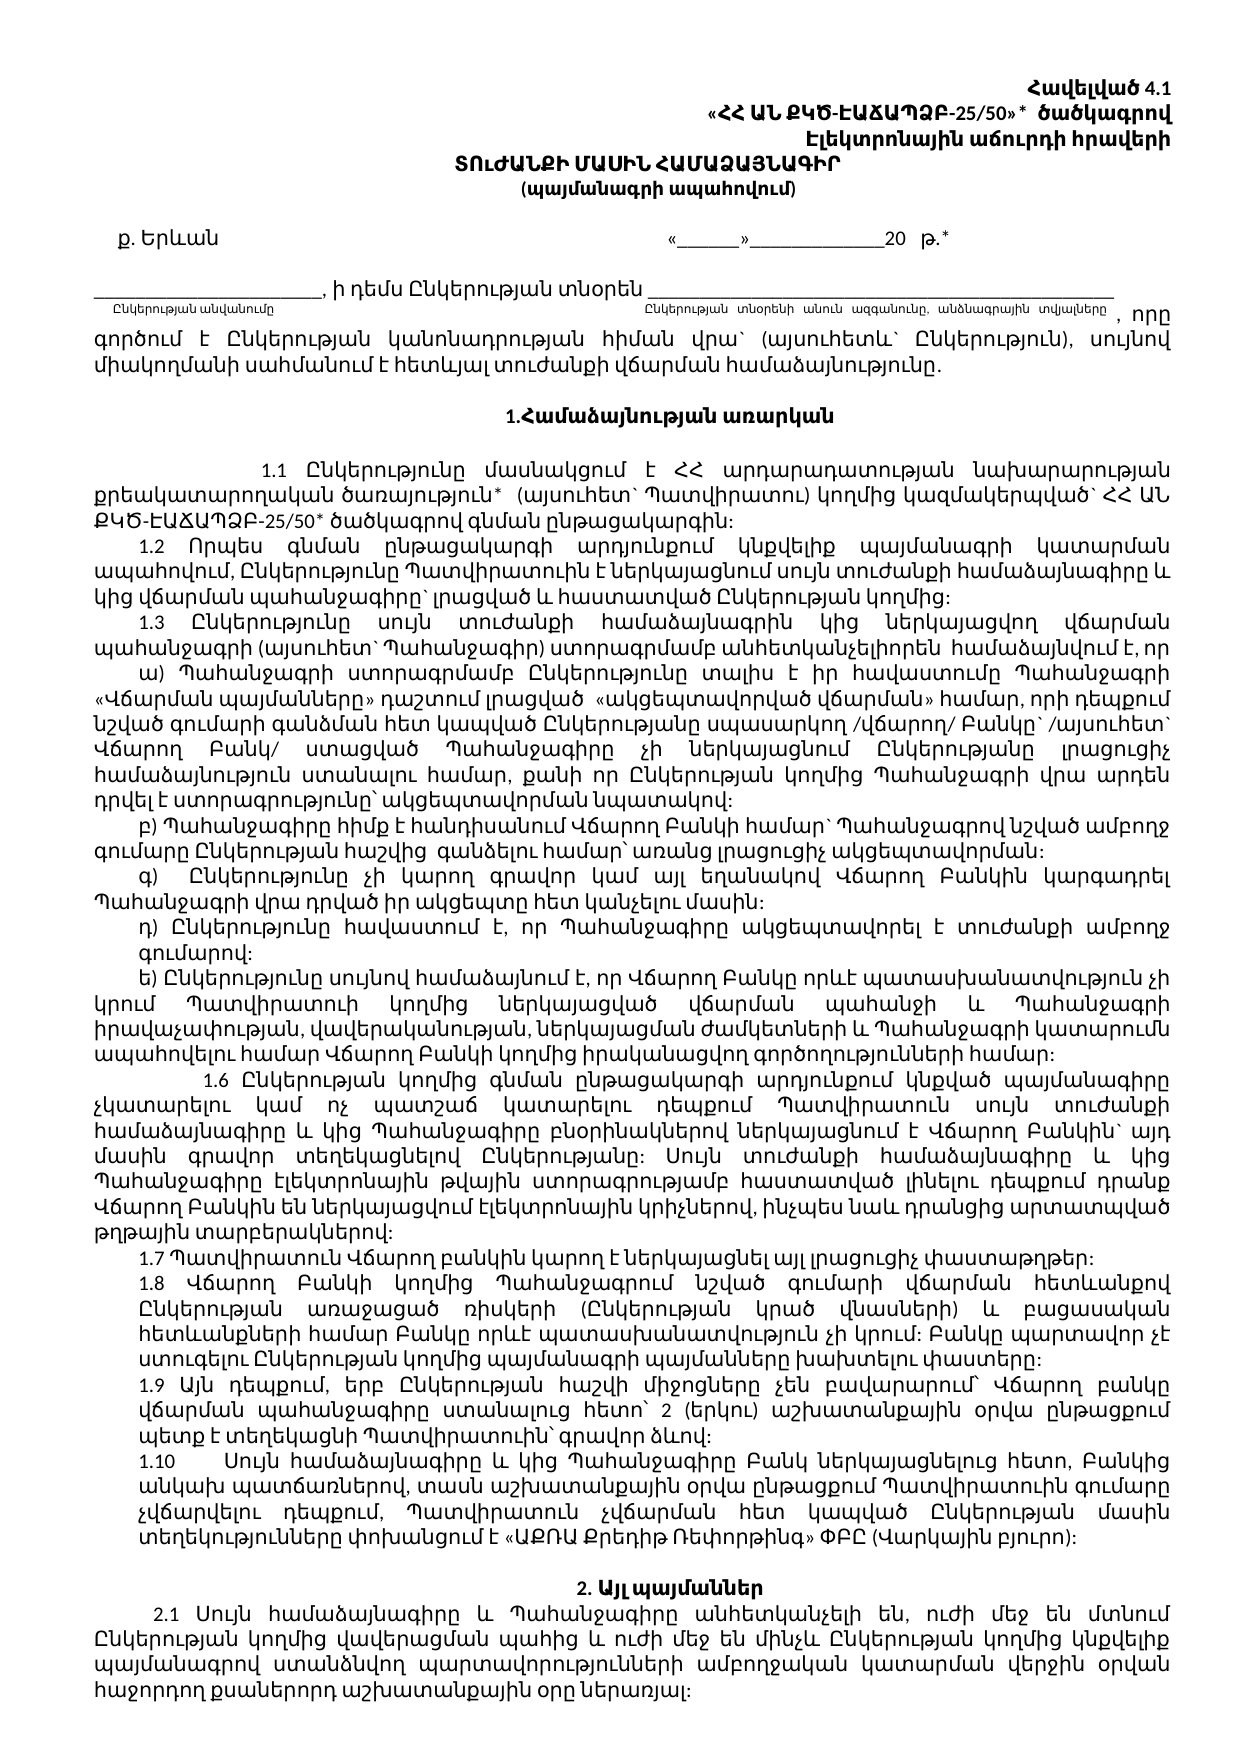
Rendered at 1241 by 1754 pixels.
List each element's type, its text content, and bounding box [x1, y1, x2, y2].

text 1.3 Ընկերությունը սույն տուժանքի համաձայնագրին կից ներկայացվող վճարման պահանջագրի (այսուհետ` Պահանջագիր) ստորագրմամբ անհետկանչելիորեն համաձայնվում է, որ [94, 609, 1171, 660]
text դ) Ընկերությունը հավաստում է, որ Պահանջագիրը ակցեպտավորել է տուժանքի ամբողջ գումարով: [138, 914, 1171, 965]
text ա) Պահանջագրի ստորագրմամբ Ընկերությունը տալիս է իր հավաստումը Պահանջագրի «Վճարման պայմանները» դաշտում լրացված «ակցեպտավորված վճարման» համար, որի դեպքում նշված գումարի գանձման հետ կապված Ընկերությանը սպասարկող /վճարող/ Բանկը` /այսուհետ` Վճարող Բանկ/ ստացված Պահանջագիրը չի ներկայացնում Ընկերությանը լրացուցիչ համաձայնություն ստանալու համար, քանի որ Ընկերության կողմից Պահանջագրի վրա արդեն դրվել է ստորագրությունը՝ ակցեպտավորման նպատակով: [94, 660, 1171, 813]
text ք. Երևան «______»_____________20 թ.* [94, 225, 1171, 250]
text Հավելված 4.1 [94, 75, 1171, 100]
text 1.6 Ընկերության կողմից գնման ընթացակարգի արդյունքում կնքված պայմանագիրը չկատարելու կամ ոչ պատշաճ կատարելու դեպքում Պատվիրատուն սույն տուժանքի համաձայնագիրը և կից Պահանջագիրը բնօրինակներով ներկայացնում է Վճարող Բանկին` այդ մասին գրավոր տեղեկացնելով Ընկերությանը: Սույն տուժանքի համաձայնագիրը և կից Պահանջագիրը էլեկտրոնային թվային ստորագրությամբ հաստատված լինելու դեպքում դրանք Վճարող Բանկին են ներկայացվում էլեկտրոնային կրիչներով, ինչպես նաև դրանցից արտատպված թղթային տարբերակներով: [94, 1067, 1171, 1245]
text (պայմանագրի ապահովում) [94, 177, 1171, 199]
text Ընկերության անվանումը Ընկերության տնօրենի անուն ազգանունը, անձնագրային տվյալները , որը գործում է Ընկերության կանոնադրության հիման վրա` (այսուհետև` Ընկերություն), սույնով միակողմանի սահմանում է հետևյալ տուժանքի վճարման համաձայնությունը. [94, 301, 1171, 377]
text գ) Ընկերությունը չի կարող գրավոր կամ այլ եղանակով Վճարող Բանկին կարգադրել Պահանջագրի վրա դրված իր ակցեպտը հետ կանչելու մասին: [94, 864, 1171, 914]
text բ) Պահանջագիրը հիմք է հանդիսանում Վճարող Բանկի համար` Պահանջագրով նշված ամբողջ գումարը Ընկերության հաշվից գանձելու համար՝ առանց լրացուցիչ ակցեպտավորման: [94, 813, 1171, 864]
text ե) Ընկերությունը սույնով համաձայնում է, որ Վճարող Բանկը որևէ պատասխանատվություն չի կրում Պատվիրատուի կողմից ներկայացված վճարման պահանջի և Պահանջագրի իրավաչափության, վավերականության, ներկայացման ժամկետների և Պահանջագրի կատարումն ապահովելու համար Վճարող Բանկի կողմից իրականացվող գործողությունների համար: [94, 965, 1171, 1067]
text 1.1 Ընկերությունը մասնակցում է ՀՀ արդարադատության նախարարության քրեակատարողական ծառայություն* (այսուհետ` Պատվիրատու) կողմից կազմակերպված` ՀՀ ԱՆ ՔԿԾ-ԷԱՃԱՊՁԲ-25/50* ծածկագրով գնման ընթացակարգին: [94, 457, 1171, 533]
text Էլեկտրոնային աճուրդի հրավերի [94, 126, 1171, 151]
text 2.1 Սույն համաձայնագիրը և Պահանջագիրը անհետկանչելի են, ուժի մեջ են մտնում Ընկերության կողմից վավերացման պահից և ուժի մեջ են մինչև Ընկերության կողմից կնքվելիք պայմանագրով ստանձնվող պարտավորությունների ամբողջական կատարման վերջին օրվան հաջորդող քսաներորդ աշխատանքային օրը ներառյալ: [94, 1601, 1171, 1702]
text 1.8 Վճարող Բանկի կողմից Պահանջագրում նշված գումարի վճարման հետևանքով Ընկերության առաջացած ռիսկերի (Ընկերության կրած վնասների) և բացասական հետևանքների համար Բանկը որևէ պատասխանատվություն չի կրում: Բանկը պարտավոր չէ ստուգելու Ընկերության կողմից պայմանագրի պայմանները խախտելու փաստերը: [138, 1270, 1171, 1372]
text 1.10 Սույն համաձայնագիրը և կից Պահանջագիրը Բանկ ներկայացնելուց հետո, Բանկից անկախ պատճառներով, տասն աշխատանքային օրվա ընթացքում Պատվիրատուին գումարը չվճարվելու դեպքում, Պատվիրատուն չվճարման հետ կապված Ընկերության մասին տեղեկությունները փոխանցում է «ԱՔՌԱ Քրեդիթ Ռեփորթինգ» ՓԲԸ (Վարկային բյուրո): [138, 1448, 1171, 1550]
text ՏՈւԺԱՆՔԻ ՄԱՍԻՆ ՀԱՄԱՁԱՅՆԱԳԻՐ [94, 151, 1171, 177]
text 1.2 Որպես գնման ընթացակարգի արդյունքում կնքվելիք պայմանագրի կատարման ապահովում, Ընկերությունը Պատվիրատուին է ներկայացնում սույն տուժանքի համաձայնագիրը և կից վճարման պահանջագիրը` լրացված և հաստատված Ընկերության կողմից: [94, 533, 1171, 609]
text 1.Համաձայնության առարկան [169, 403, 1171, 428]
text 2. Այլ պայմաններ [169, 1575, 1171, 1601]
text ______________________, ի դեմս Ընկերության տնօրեն _____________________________________________ [94, 276, 1171, 301]
text 1.7 Պատվիրատուն Վճարող բանկին կարող է ներկայացնել այլ լրացուցիչ փաստաթղթեր: [138, 1245, 1171, 1270]
text 1.9 Այն դեպքում, երբ Ընկերության հաշվի միջոցները չեն բավարարում՝ Վճարող բանկը վճարման պահանջագիրը ստանալուց հետո՝ 2 (երկու) աշխատանքային օրվա ընթացքում պետք է տեղեկացնի Պատվիրատուին՝ գրավոր ձևով: [138, 1372, 1171, 1448]
text «ՀՀ ԱՆ ՔԿԾ-ԷԱՃԱՊՁԲ-25/50»* ծածկագրով [94, 100, 1171, 126]
